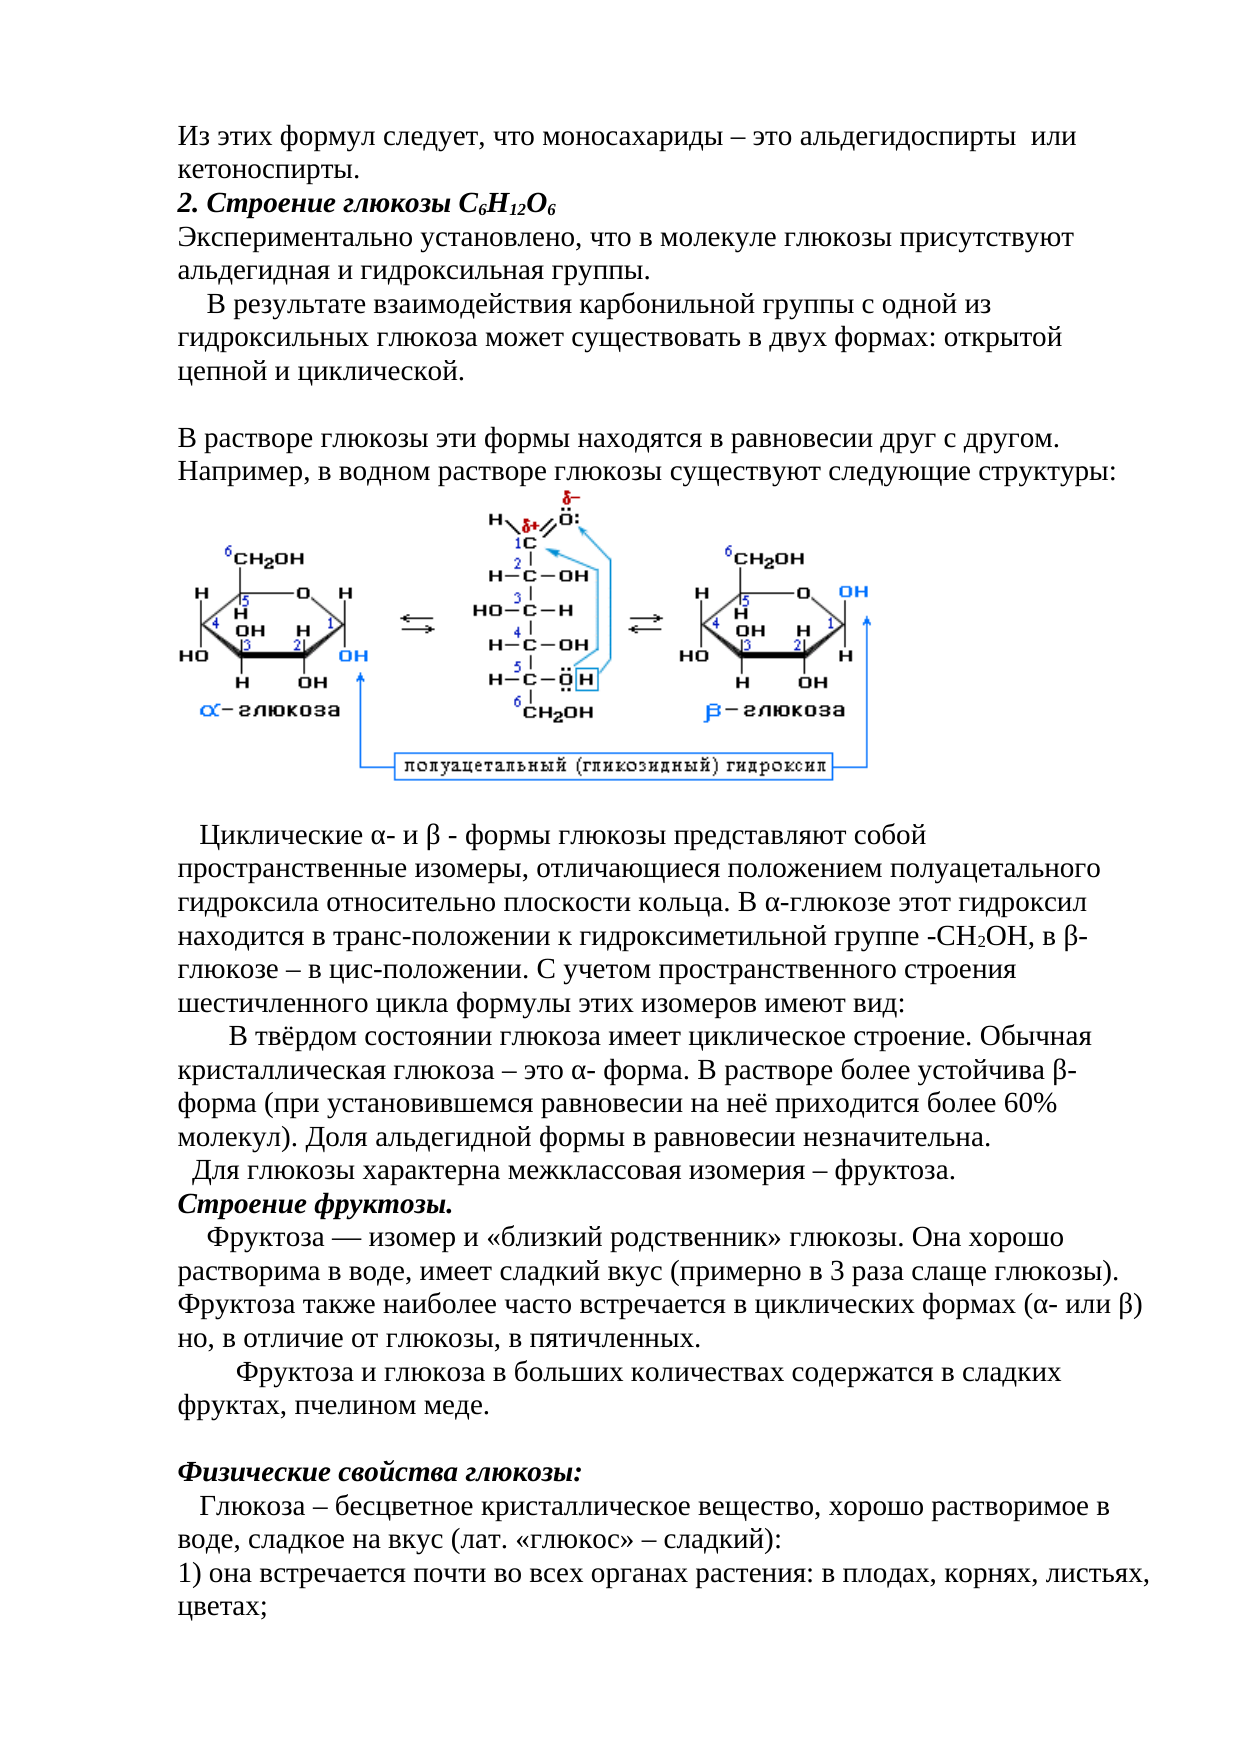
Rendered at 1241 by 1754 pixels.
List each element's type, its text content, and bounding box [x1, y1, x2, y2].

text В результате взаимодействия карбонильной группы с одной из гидроксильных глюкоза может существовать в двух формах: открытой цепной и циклической. [177, 286, 1152, 386]
text Строение фруктозы. [177, 1186, 1152, 1219]
text Фруктоза и глюкоза в больших количествах содержатся в сладких фруктах, пчелином меде. [177, 1354, 1152, 1421]
text Глюкоза – бесцветное кристаллическое вещество, хорошо растворимое в воде, сладкое на вкус (лат. «глюкос» – сладкий): [177, 1488, 1152, 1555]
text Экспериментально установлено, что в молекуле глюкозы присутствуют альдегидная и гидроксильная группы. [177, 219, 1152, 286]
text В твёрдом состоянии глюкоза имеет циклическое строение. Обычная кристаллическая глюкоза – это α- форма. В растворе более устойчива β-форма (при установившемся равновесии на неё приходится более 60% молекул). Доля альдегидной формы в равновесии незначительна. [177, 1018, 1152, 1152]
text 1) она встречается почти во всех органах растения: в плодах, корнях, листьях, цветах; [177, 1555, 1152, 1622]
text В растворе глюкозы эти формы находятся в равновесии друг с другом. [177, 420, 1152, 453]
text Фруктоза — изомер и «близкий родственник» глюкозы. Она хорошо растворима в воде, имеет сладкий вкус (примерно в 3 раза слаще глюкозы). [177, 1219, 1152, 1287]
text 2. Строение глюкозы C6H12O6 [177, 185, 1152, 219]
text Физические свойства глюкозы: [177, 1454, 1152, 1488]
text Циклические α- и β - формы глюкозы представляют собой пространственные изомеры, отличающиеся положением полуацетального гидроксила относительно плоскости кольца. В α-глюкозе этот гидроксил находится в транс-положении к гидроксиметильной группе -СН2ОН, в β-глюкозе – в цис-положении. С учетом пространственного строения шестичленного цикла формулы этих изомеров имеют вид: [177, 817, 1152, 1018]
text Например, в водном растворе глюкозы существуют следующие структуры: [177, 453, 1152, 487]
text Из этих формул следует, что моносахариды – это альдегидоспирты или кетоноспирты. [177, 118, 1152, 185]
text Для глюкозы характерна межклассовая изомерия – фруктоза. [177, 1152, 1152, 1186]
picture [177, 487, 882, 784]
text Фруктоза также наиболее часто встречается в циклических формах (α- или β) но, в отличие от глюкозы, в пятичленных. [177, 1287, 1152, 1354]
